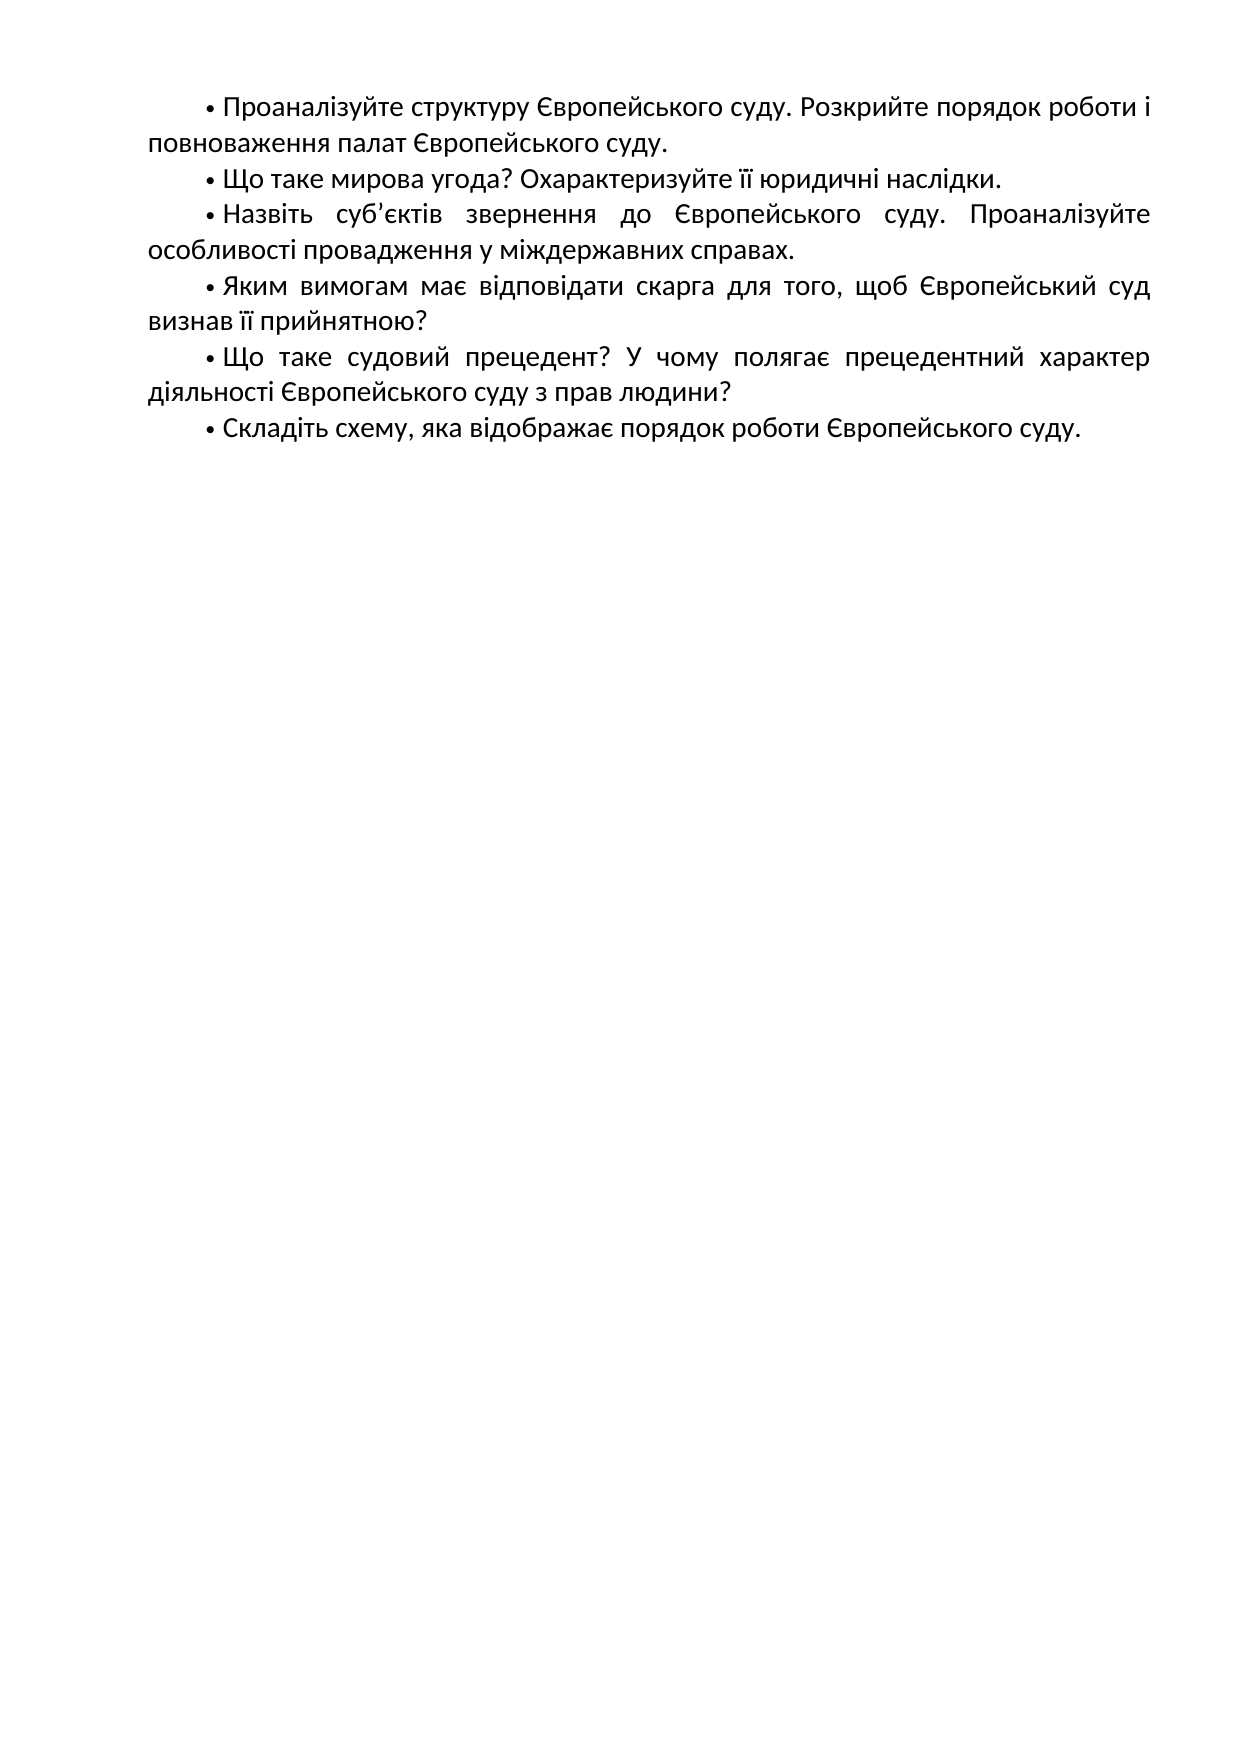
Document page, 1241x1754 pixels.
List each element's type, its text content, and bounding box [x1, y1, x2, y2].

list Складіть схему, яка відображає порядок роботи Європейського суду. [148, 409, 1152, 445]
list Яким вимогам має відповідати скарга для того, щоб Європейський суд визнав її прийнятною? [148, 267, 1152, 338]
list Що таке судовий прецедент? У чому полягає прецедентний характер діяльності Європейського суду з прав людини? [148, 338, 1152, 409]
list Назвіть суб’єктів звернення до Європейського суду. Проаналізуйте особливості провадження у міждержавних справах. [148, 195, 1152, 267]
list Що таке мирова угода? Охарактеризуйте її юридичні наслідки. [148, 160, 1152, 195]
list Проаналізуйте структуру Європейського суду. Розкрийте порядок роботи і повноваження палат Європейського суду. [148, 88, 1152, 160]
